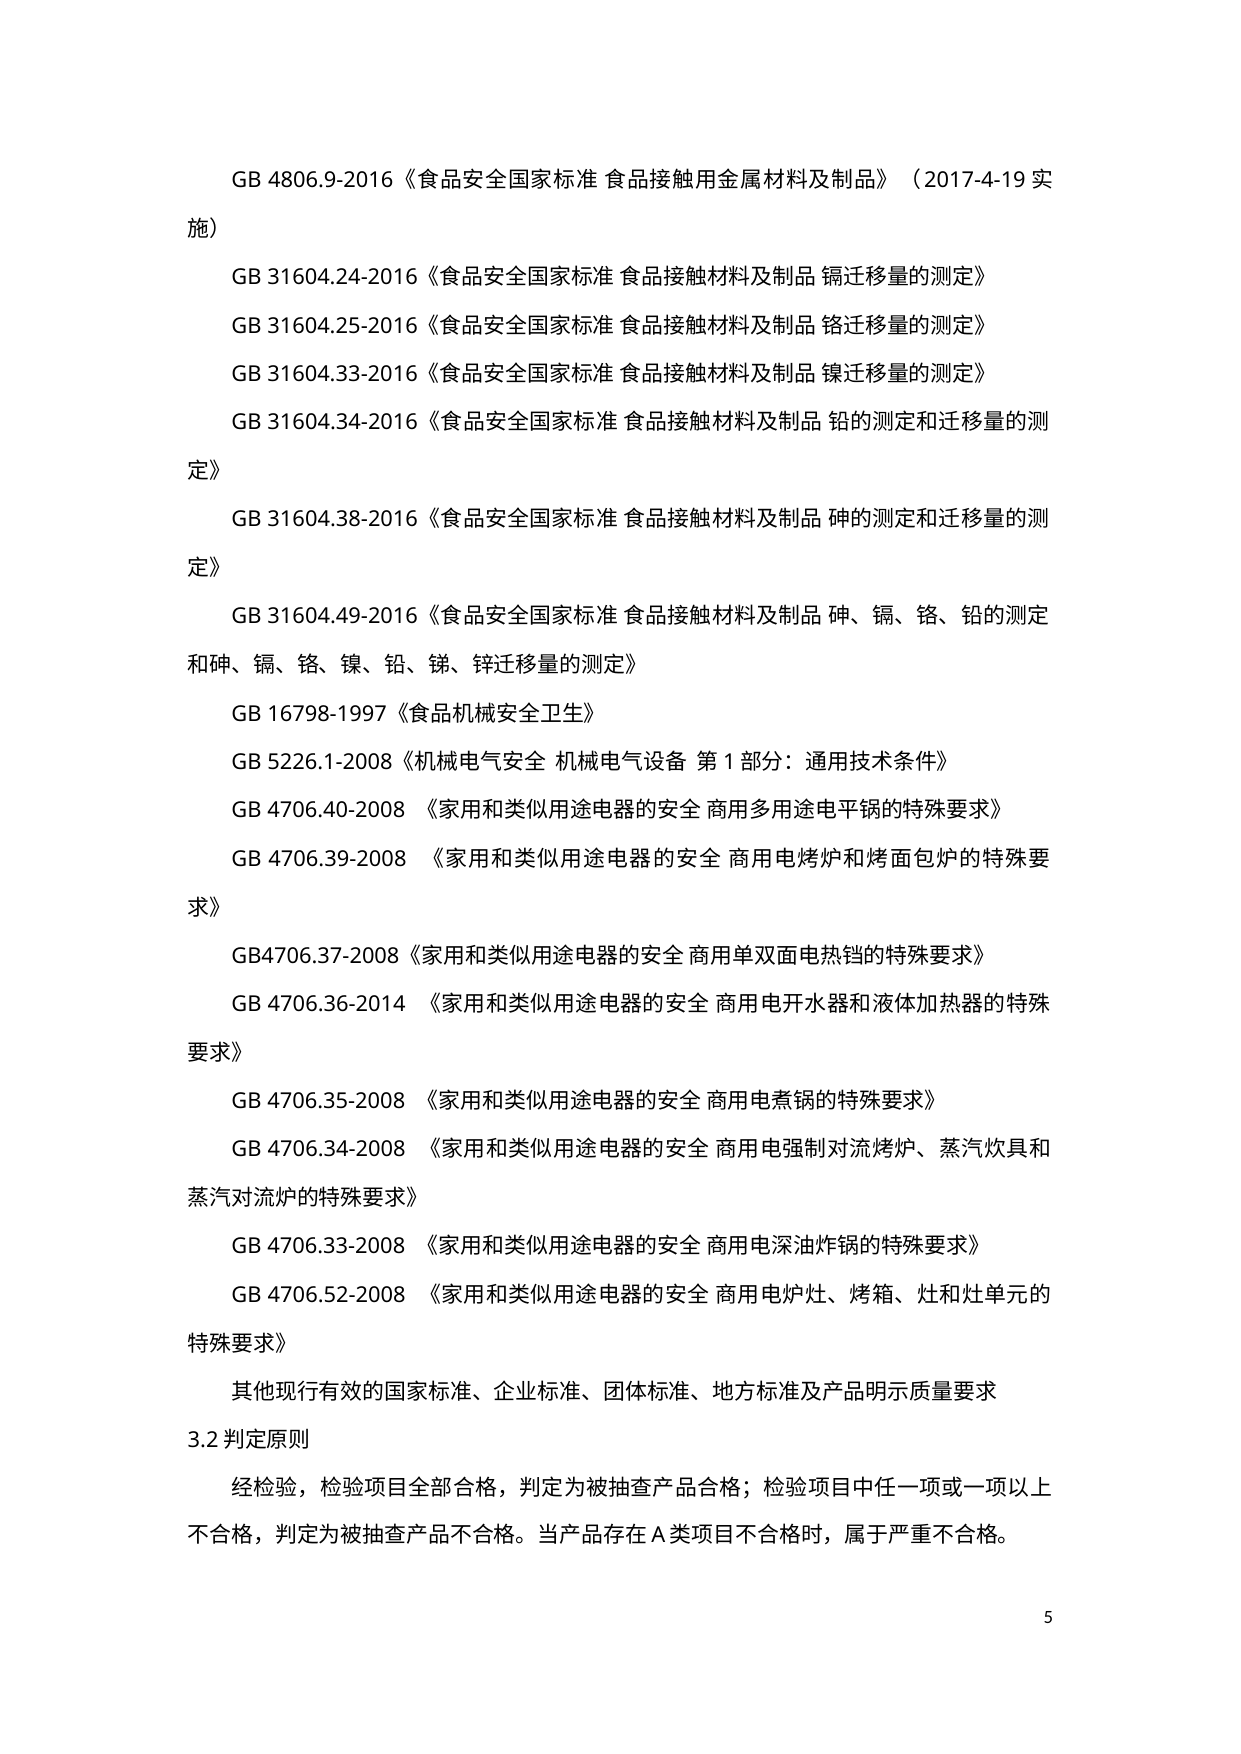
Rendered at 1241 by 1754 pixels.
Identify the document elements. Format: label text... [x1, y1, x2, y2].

text GB 4706.33-2008 《家用和类似用途电器的安全 商用电深油炸锅的特殊要求》 [187, 1228, 1053, 1261]
text GB 31604.33-2016《食品安全国家标准 食品接触材料及制品 镍迁移量的测定》 [187, 356, 1053, 388]
text 其他现行有效的国家标准、企业标准、团体标准、地方标准及产品明示质量要求 [187, 1374, 1053, 1406]
text GB 4706.40-2008 《家用和类似用途电器的安全 商用多用途电平锅的特殊要求》 [187, 792, 1053, 824]
text GB 31604.34-2016《食品安全国家标准 食品接触材料及制品 铅的测定和迁移量的测定》 [187, 404, 1053, 485]
text GB4706.37-2008《家用和类似用途电器的安全 商用单双面电热铛的特殊要求》 [187, 937, 1053, 970]
text GB 4706.34-2008 《家用和类似用途电器的安全 商用电强制对流烤炉、蒸汽炊具和蒸汽对流炉的特殊要求》 [187, 1131, 1053, 1212]
text GB 4706.36-2014 《家用和类似用途电器的安全 商用电开水器和液体加热器的特殊要求》 [187, 986, 1053, 1067]
text GB 31604.38-2016《食品安全国家标准 食品接触材料及制品 砷的测定和迁移量的测定》 [187, 501, 1053, 582]
text GB 16798-1997《食品机械安全卫生》 [187, 695, 1053, 728]
text GB 31604.24-2016《食品安全国家标准 食品接触材料及制品 镉迁移量的测定》 [187, 259, 1053, 292]
text GB 31604.49-2016《食品安全国家标准 食品接触材料及制品 砷、镉、铬、铅的测定和砷、镉、铬、镍、铅、锑、锌迁移量的测定》 [187, 598, 1053, 679]
text GB 4806.9-2016《食品安全国家标准 食品接触用金属材料及制品》（2017-4-19实施） [187, 162, 1053, 243]
text 3.2判定原则 [187, 1422, 1053, 1454]
text GB 4706.39-2008 《家用和类似用途电器的安全 商用电烤炉和烤面包炉的特殊要求》 [187, 840, 1053, 922]
text GB 31604.25-2016《食品安全国家标准 食品接触材料及制品 铬迁移量的测定》 [187, 307, 1053, 340]
text 经检验，检验项目全部合格，判定为被抽查产品合格；检验项目中任一项或一项以上不合格，判定为被抽查产品不合格。当产品存在A类项目不合格时，属于严重不合格。 [187, 1469, 1053, 1549]
text GB 5226.1-2008《机械电气安全 机械电气设备 第1部分：通用技术条件》 [187, 744, 1053, 776]
text GB 4706.52-2008 《家用和类似用途电器的安全 商用电炉灶、烤箱、灶和灶单元的特殊要求》 [187, 1277, 1053, 1358]
text GB 4706.35-2008 《家用和类似用途电器的安全 商用电煮锅的特殊要求》 [187, 1083, 1053, 1115]
